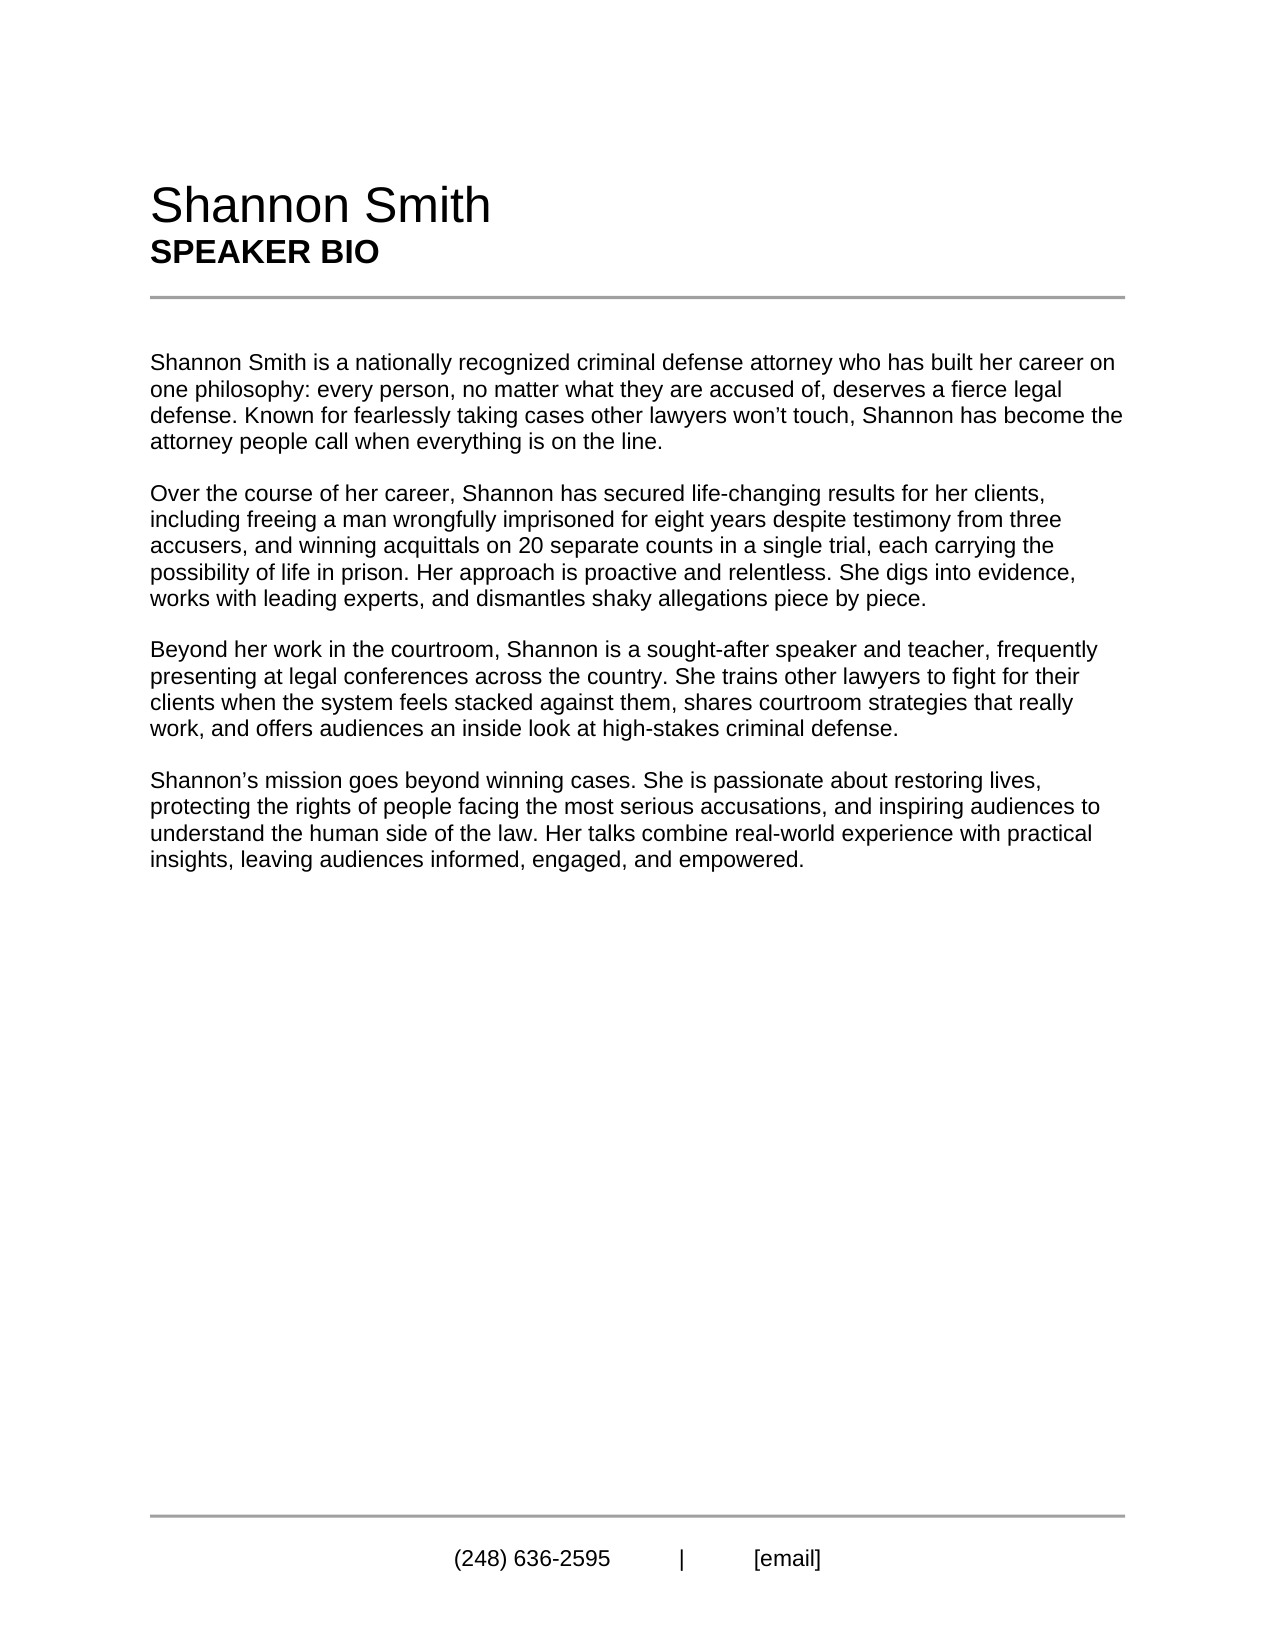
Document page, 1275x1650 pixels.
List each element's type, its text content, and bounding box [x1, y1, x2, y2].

text Shannon’s mission goes beyond winning cases. She is passionate about restoring lives, protecting the rights of people facing the most serious accusations, and inspiring audiences to understand the human side of the law. Her talks combine real-world experience with practical insights, leaving audiences informed, engaged, and empowered. [150, 767, 1125, 872]
text Shannon Smith is a nationally recognized criminal defense attorney who has built her career on one philosophy: every person, no matter what they are accused of, deserves a fierce legal defense. Known for fearlessly taking cases other lawyers won’t touch, Shannon has become the attorney people call when everything is on the line. [150, 349, 1125, 454]
text Beyond her work in the courtroom, Shannon is a sought-after speaker and teacher, frequently presenting at legal conferences across the country. She trains other lawyers to fight for their clients when the system feels stacked against them, shares courtroom strategies that really work, and offers audiences an inside look at high-stakes criminal defense. [150, 636, 1125, 742]
text Shannon Smith SPEAKER BIO [150, 175, 1125, 271]
text Over the course of her career, Shannon has secured life-changing results for her clients, including freeing a man wrongfully imprisoned for eight years despite testimony from three accusers, and winning acquittals on 20 separate counts in a single trial, each carrying the possibility of life in prison. Her approach is proactive and relentless. She digs into evidence, works with leading experts, and dismantles shaky allegations piece by piece. [150, 479, 1125, 611]
